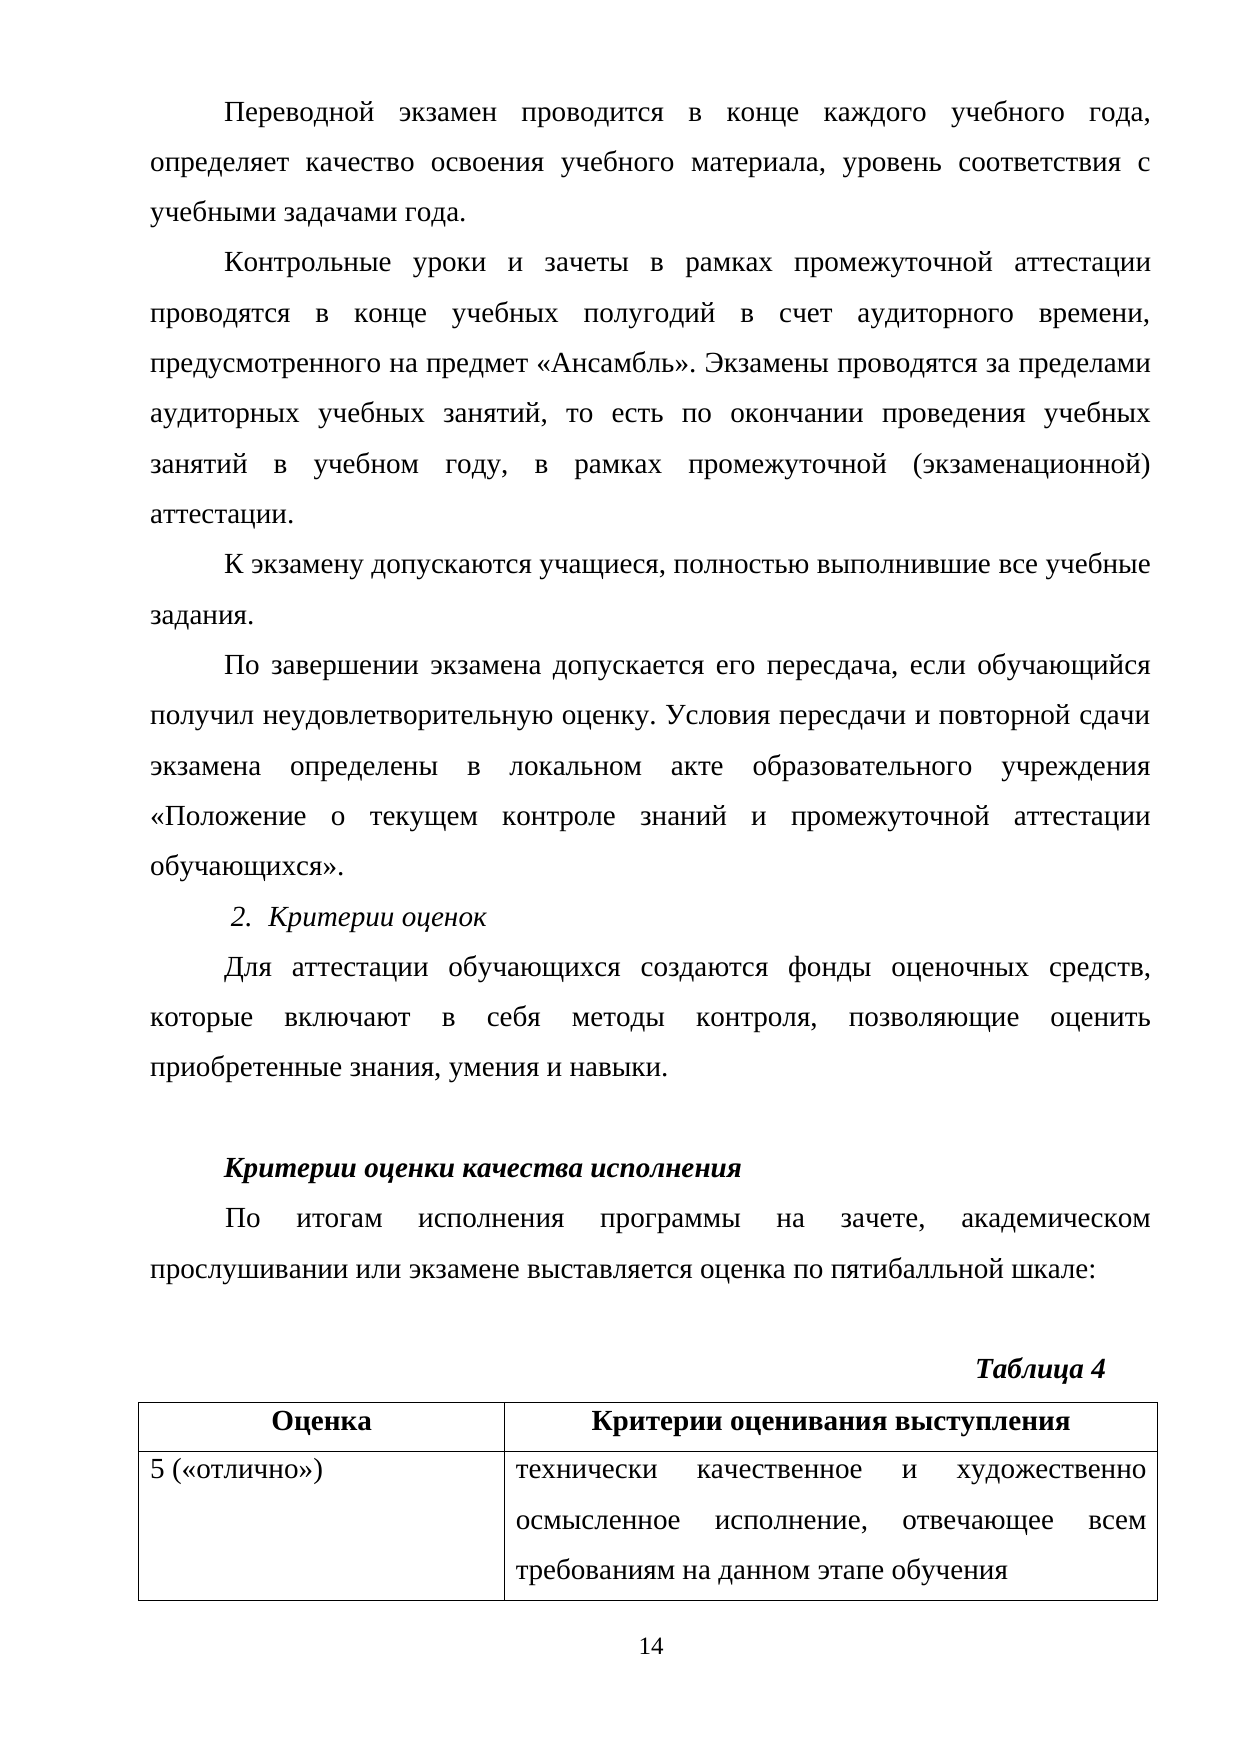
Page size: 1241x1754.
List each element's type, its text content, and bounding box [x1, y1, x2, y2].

text Переводной экзамен проводится в конце каждого учебного года, определяет качество освоения учебного материала, уровень соответствия с учебными задачами года. [150, 94, 1152, 228]
text По завершении экзамена допускается его пересдача, если обучающийся получил неудовлетворительную оценку. Условия пересдачи и повторной сдачи экзамена определены в локальном акте образовательного учреждения «Положение о текущем контроле знаний и промежуточной аттестации обучающихся». [150, 647, 1152, 882]
text К экзамену допускаются учащиеся, полностью выполнившие все учебные задания. [150, 546, 1152, 630]
text Таблица 4 [975, 1351, 1152, 1385]
text По итогам исполнения программы на зачете, академическом прослушивании или экзамене выставляется оценка по пятибалльной шкале: [150, 1201, 1152, 1284]
table_header Оценка [139, 1403, 504, 1451]
text Критерии оценки качества исполнения [150, 1150, 1152, 1184]
list Критерии оценок [231, 899, 1152, 932]
table_cell 5 («отлично») [139, 1452, 504, 1600]
table_header Критерии оценивания выступления [505, 1403, 1157, 1451]
table_cell технически качественное и художественно осмысленное исполнение, отвечающее всем требованиям на данном этапе обучения [505, 1452, 1157, 1600]
text Контрольные уроки и зачеты в рамках промежуточной аттестации проводятся в конце учебных полугодий в счет аудиторного времени, предусмотренного на предмет «Ансамбль». Экзамены проводятся за пределами аудиторных учебных занятий, то есть по окончании проведения учебных занятий в учебном году, в рамках промежуточной (экзаменационной) аттестации. [150, 244, 1152, 530]
list Для аттестации обучающихся создаются фонды оценочных средств, которые включают в себя методы контроля, позволяющие оценить приобретенные знания, умения и навыки. [150, 949, 1152, 1083]
